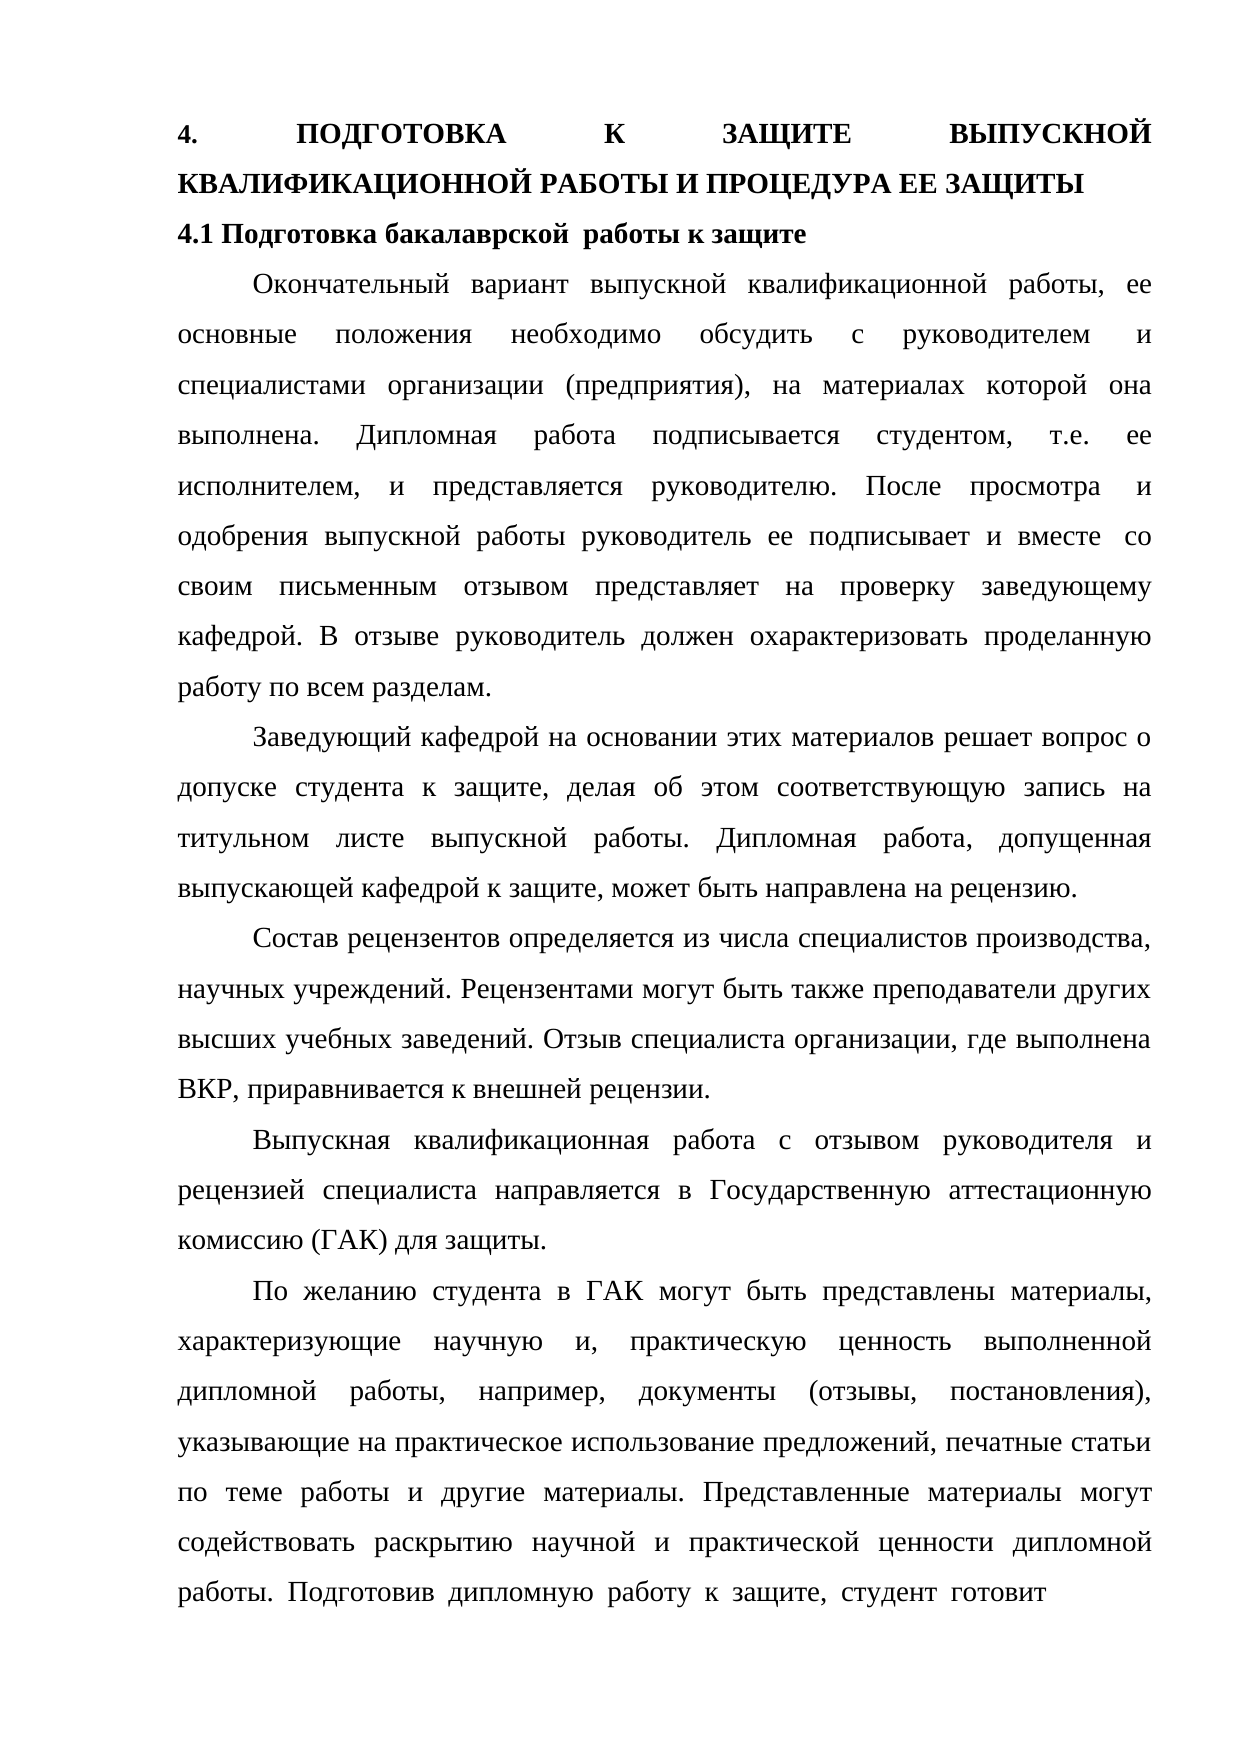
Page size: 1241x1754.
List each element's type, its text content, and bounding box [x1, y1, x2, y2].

text По желанию студента в ГАК могут быть представлены материалы, характеризующие научную и, практическую ценность выполненной дипломной работы, например, документы (отзывы, постановления), указывающие на практическое использование предложений, печатные статьи по теме работы и другие материалы. Представленные материалы могут содействовать раскрытию научной и практической ценности дипломной работы. Подготовив дипломную работу к защите, студент готовит [177, 1273, 1152, 1608]
text Состав рецензентов определяется из числа специалистов производства, научных учреждений. Рецензентами могут быть также преподаватели других высших учебных заведений. Отзыв специалиста организации, где выполнена ВКР, приравнивается к внешней рецензии. [177, 920, 1152, 1105]
subtitle ПОДГОТОВКА К ЗАЩИТЕ ВЫПУСКНОЙ КВАЛИФИКАЦИОННОЙ РАБОТЫ И ПРОЦЕДУРА ЕЕ ЗАЩИТЫ [177, 116, 1152, 200]
list Подготовка бакалаврской работы к защите [177, 217, 1152, 250]
text Заведующий кафедрой на основании этих материалов решает вопрос о допуске студента к защите, делая об этом соответствующую запись на титульном листе выпускной работы. Дипломная работа, допущенная выпускающей кафедрой к защите, может быть направлена на рецензию. [177, 719, 1152, 904]
text Окончательный вариант выпускной квалификационной работы, ее основные положения необходимо обсудить с руководителем и специалистами организации (предприятия), на материалах которой она выполнена. Дипломная работа подписывается студентом, т.е. ее исполнителем, и представляется руководителю. После просмотра и одобрения выпускной работы руководитель ее подписывает и вместе со своим письменным отзывом представляет на проверку заведующему кафедрой. В отзыве руководитель должен охарактеризовать проделанную работу по всем разделам. [177, 266, 1152, 702]
text Выпускная квалификационная работа с отзывом руководителя и рецензией специалиста направляется в Государственную аттестационную комиссию (ГАК) для защиты. [177, 1122, 1152, 1256]
